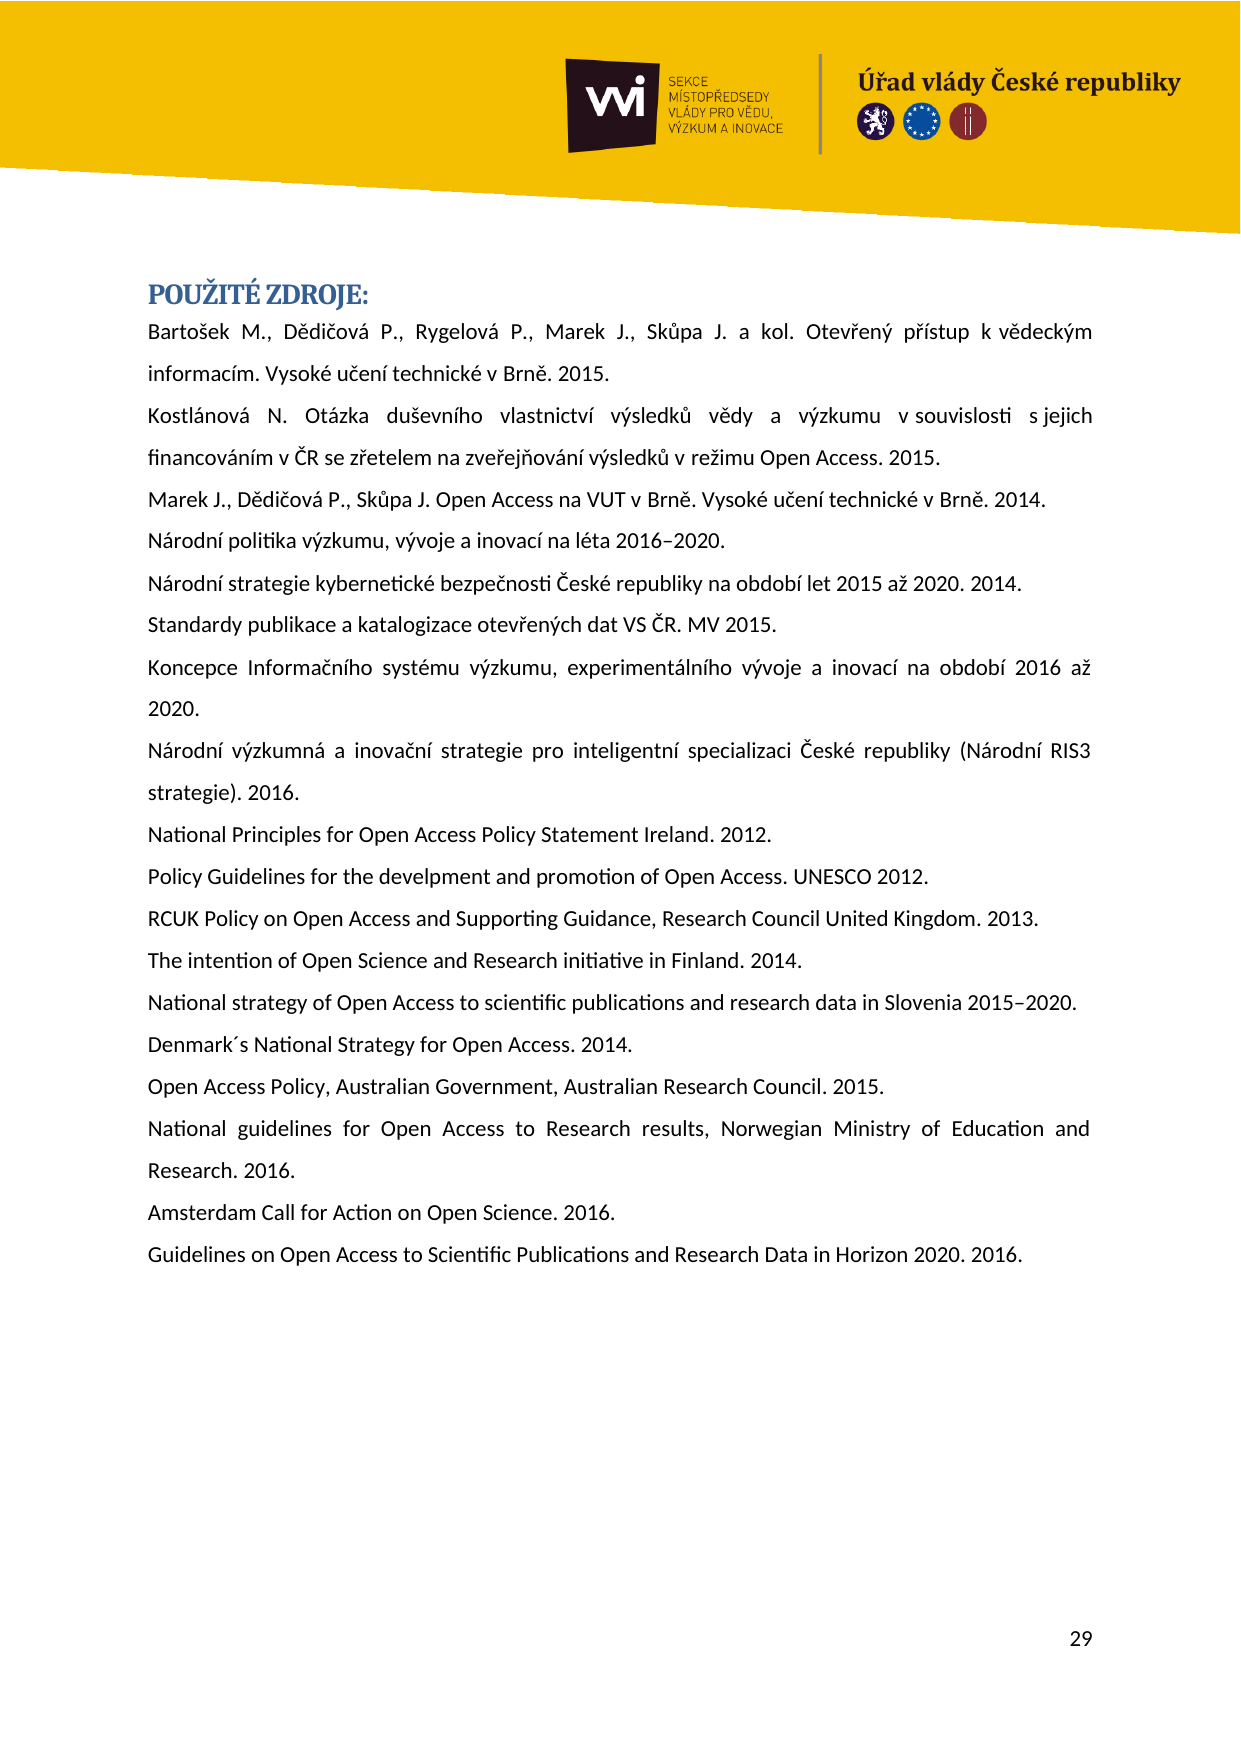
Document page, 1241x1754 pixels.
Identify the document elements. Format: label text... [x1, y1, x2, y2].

text The intention of Open Science and Research initiative in Finland. 2014. [148, 946, 1092, 974]
text Policy Guidelines for the develpment and promotion of Open Access. UNESCO 2012. [148, 862, 1092, 891]
text Open Access Policy, Australian Government, Australian Research Council. 2015. [148, 1072, 1092, 1100]
text Marek J., Dědičová P., Skůpa J. Open Access na VUT v Brně. Vysoké učení technické v Brně. 2014. [148, 485, 1092, 513]
text Denmark´s National Strategy for Open Access. 2014. [148, 1030, 1092, 1058]
text Bartošek M., Dědičová P., Rygelová P., Marek J., Skůpa J. a kol. Otevřený přístup k vědeckým informacím. Vysoké učení technické v Brně. 2015. [148, 317, 1092, 387]
text Národní strategie kybernetické bezpečnosti České republiky na období let 2015 až 2020. 2014. [148, 569, 1092, 597]
subtitle POUŽITÉ ZDROJE: [148, 278, 1092, 312]
text Kostlánová N. Otázka duševního vlastnictví výsledků vědy a výzkumu v souvislosti s jejich financováním v ČR se zřetelem na zveřejňování výsledků v režimu Open Access. 2015. [148, 401, 1092, 471]
text Guidelines on Open Access to Scientific Publications and Research Data in Horizon 2020. 2016. [148, 1240, 1092, 1268]
picture [0, 1, 1241, 235]
text RCUK Policy on Open Access and Supporting Guidance, Research Council United Kingdom. 2013. [148, 904, 1092, 932]
text Amsterdam Call for Action on Open Science. 2016. [148, 1198, 1092, 1226]
text Národní politika výzkumu, vývoje a inovací na léta 2016–2020. [148, 527, 1092, 555]
text National strategy of Open Access to scientific publications and research data in Slovenia 2015–2020. [148, 988, 1092, 1016]
text National Principles for Open Access Policy Statement Ireland. 2012. [148, 821, 1092, 848]
text Koncepce Informačního systému výzkumu, experimentálního vývoje a inovací na období 2016 až 2020. [148, 653, 1092, 723]
text Standardy publikace a katalogizace otevřených dat VS ČR. MV 2015. [148, 611, 1092, 639]
text Národní výzkumná a inovační strategie pro inteligentní specializaci České republiky (Národní RIS3 strategie). 2016. [148, 737, 1092, 807]
text National guidelines for Open Access to Research results, Norwegian Ministry of Education and Research. 2016. [148, 1114, 1092, 1184]
